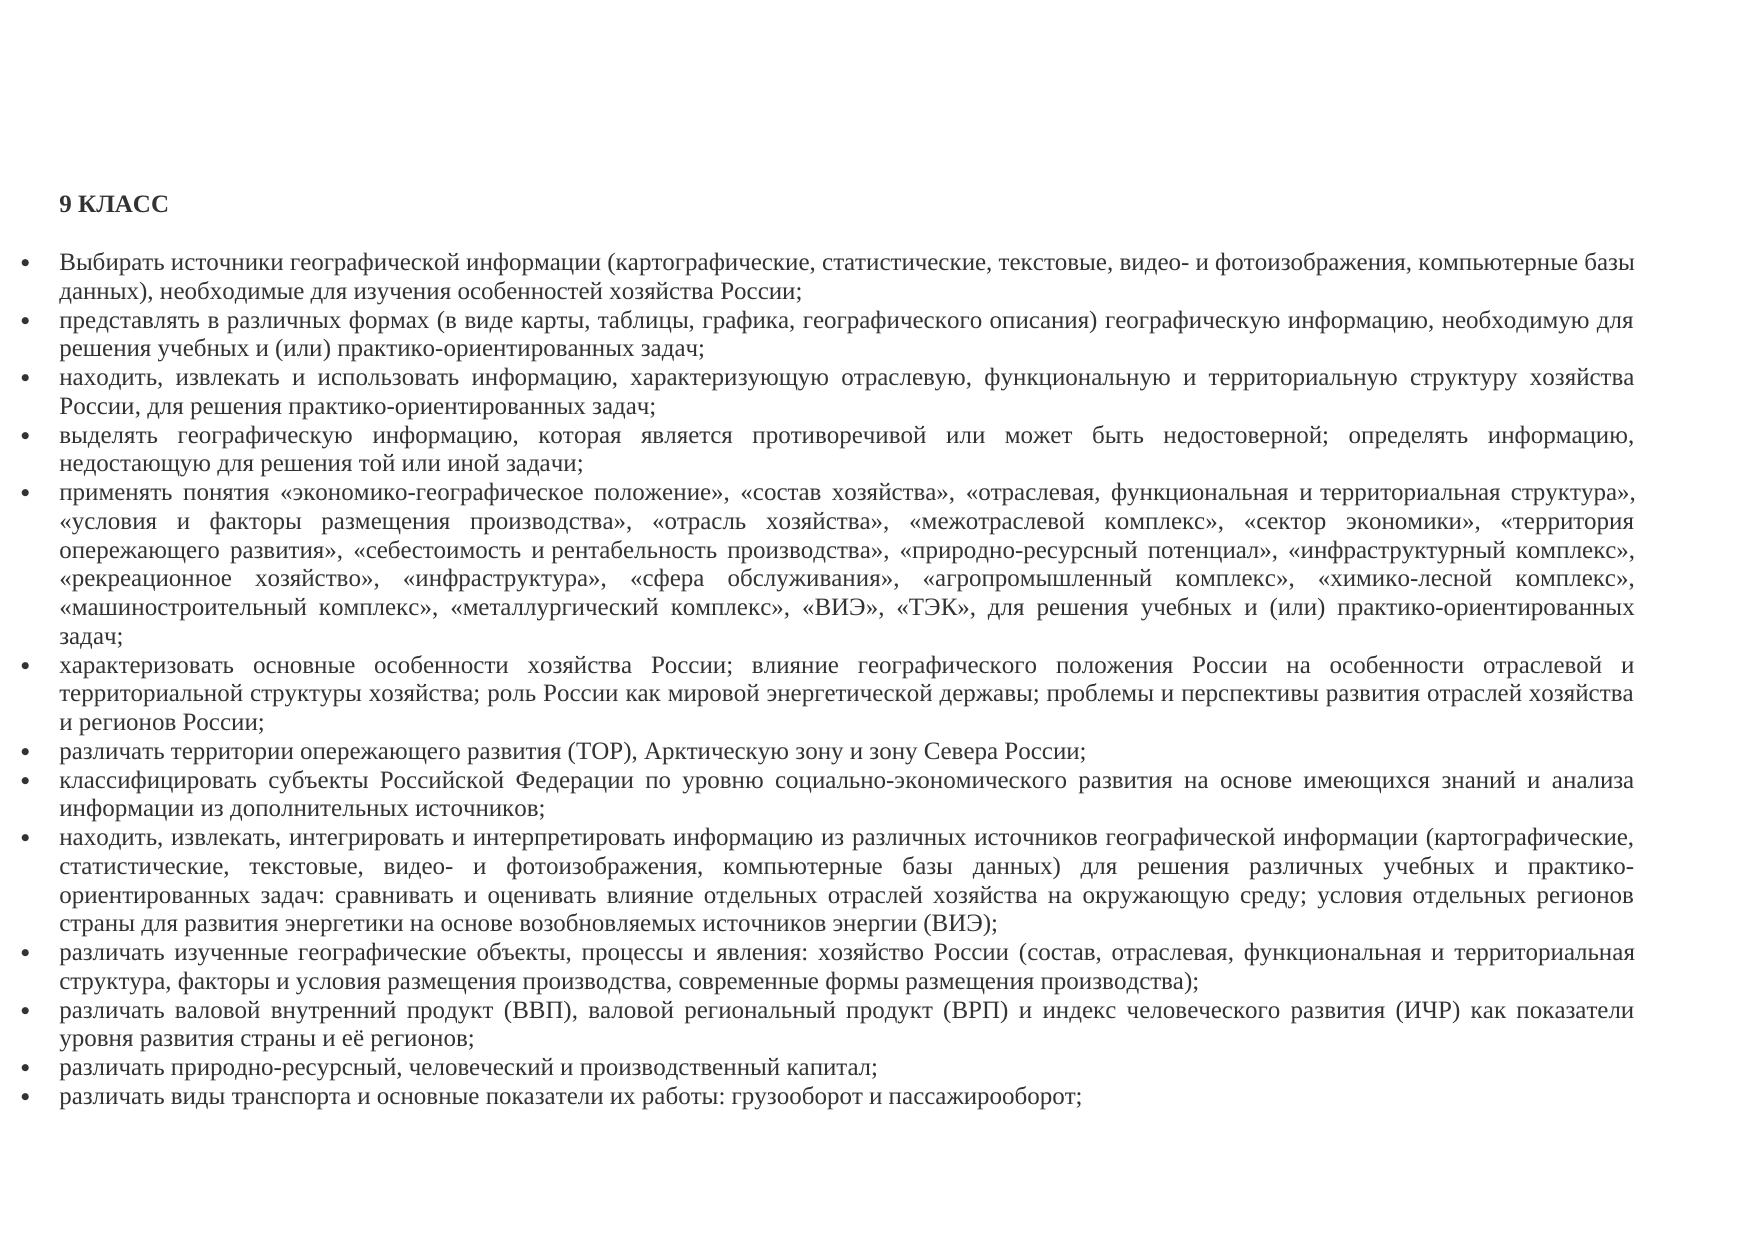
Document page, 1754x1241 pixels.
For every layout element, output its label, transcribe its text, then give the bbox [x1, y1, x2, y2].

list характеризовать основные особенности хозяйства России; влияние географического положения России на особенности отраслевой и территориальной структуры хозяйства; роль России как мировой энергетической державы; проблемы и перспективы развития отраслей хозяйства и регионов России; [22, 650, 1636, 736]
list различать природно-ресурсный, человеческий и производственный капитал; [22, 1052, 1636, 1081]
list выделять географическую информацию, которая является противоречивой или может быть недостоверной; определять информацию, недостающую для решения той или иной задачи; [22, 420, 1636, 477]
list представлять в различных формах (в виде карты, таблицы, графика, географического описания) географическую информацию, необходимую для решения учебных и (или) практико-ориентированных задач; [22, 305, 1636, 362]
list различать территории опережающего развития (ТОР), Арктическую зону и зону Севера России; [22, 736, 1636, 765]
list различать виды транспорта и основные показатели их работы: грузооборот и пассажирооборот; [22, 1081, 1636, 1110]
list находить, извлекать, интегрировать и интерпретировать информацию из различных источников географической информации (картографические, статистические, текстовые, видео- и фотоизображения, компьютерные базы данных) для решения различных учебных и практико-ориентированных задач: сравнивать и оценивать влияние отдельных отраслей хозяйства на окружающую среду; условия отдельных регионов страны для развития энергетики на основе возобновляемых источников энергии (ВИЭ); [22, 822, 1636, 937]
list Выбирать источники географической информации (картографические, статистические, текстовые, видео- и фотоизображения, компьютерные базы данных), необходимые для изучения особенностей хозяйства России; [22, 247, 1636, 305]
text 9 КЛАСС [59, 189, 1636, 218]
list применять понятия «экономико-географическое положение», «состав хозяйства», «отраслевая, функциональная и территориальная структура», «условия и факторы размещения производства», «отрасль хозяйства», «межотраслевой комплекс», «сектор экономики», «территория опережающего развития», «себестоимость и рентабельность производства», «природно-ресурсный потенциал», «инфраструктурный комплекс», «рекреационное хозяйство», «инфраструктура», «сфера обслуживания», «агропромышленный комплекс», «химико-лесной комплекс», «машиностроительный комплекс», «металлургический комплекс», «ВИЭ», «ТЭК», для решения учебных и (или) практико-ориентированных задач; [22, 477, 1636, 650]
list классифицировать субъекты Российской Федерации по уровню социально-экономического развития на основе имеющихся знаний и анализа информации из дополнительных источников; [22, 765, 1636, 822]
list различать изученные географические объекты, процессы и явления: хозяйство России (состав, отраслевая, функциональная и территориальная структура, факторы и условия размещения производства, современные формы размещения производства); [22, 937, 1636, 995]
list различать валовой внутренний продукт (ВВП), валовой региональный продукт (ВРП) и индекс человеческого развития (ИЧР) как показатели уровня развития страны и её регионов; [22, 995, 1636, 1052]
list находить, извлекать и использовать информацию, характеризующую отраслевую, функциональную и территориальную структуру хозяйства России, для решения практико-ориентированных задач; [22, 362, 1636, 420]
